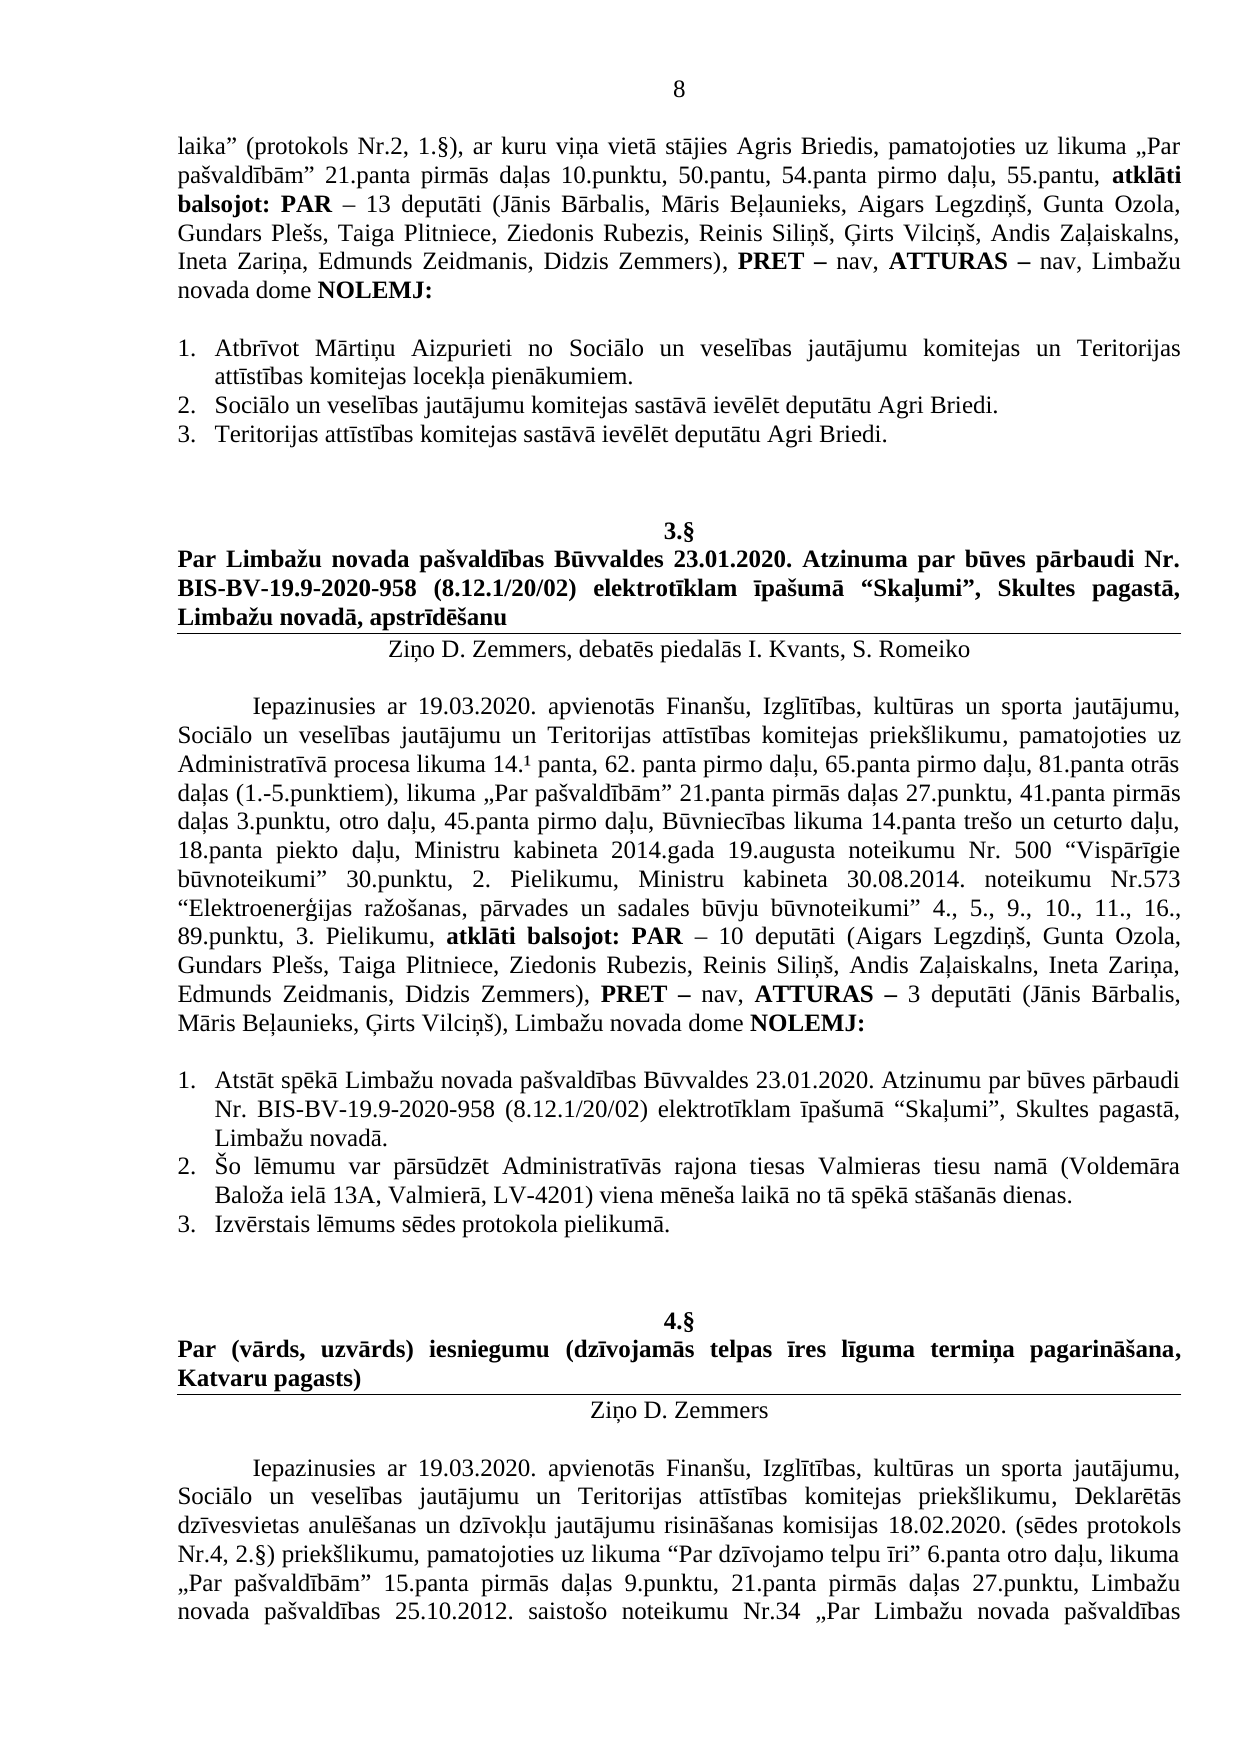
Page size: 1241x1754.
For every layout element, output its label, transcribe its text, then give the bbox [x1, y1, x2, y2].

text Par (vārds, uzvārds) iesniegumu (dzīvojamās telpas īres līguma termiņa pagarināšana, Katvaru pagasts) [177, 1334, 1181, 1394]
text Ziņo D. Zemmers [177, 1395, 1181, 1424]
list Izvērstais lēmums sēdes protokola pielikumā. [177, 1209, 1181, 1238]
list Sociālo un veselības jautājumu komitejas sastāvā ievēlēt deputātu Agri Briedi. [177, 390, 1181, 419]
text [177, 1453, 1181, 1625]
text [177, 131, 1181, 304]
text 4.§ [177, 1306, 1181, 1334]
list Atstāt spēkā Limbažu novada pašvaldības Būvvaldes 23.01.2020. Atzinumu par būves pārbaudi Nr. BIS-BV-19.9-2020-958 (8.12.1/20/02) elektrotīklam īpašumā “Skaļumi”, Skultes pagastā, Limbažu novadā. [177, 1065, 1181, 1151]
text Iepazinusies ar 19.03.2020. apvienotās Finanšu, Izglītības, kultūras un sporta jautājumu, Sociālo un veselības jautājumu un Teritorijas attīstības komitejas priekšlikumu, pamatojoties uz Administratīvā procesa likuma 14.¹ panta, 62. panta pirmo daļu, 65.panta pirmo daļu, 81.panta otrās daļas (1.-5.punktiem), likuma „Par pašvaldībām” 21.panta pirmās daļas 27.punktu, 41.panta pirmās daļas 3.punktu, otro daļu, 45.panta pirmo daļu, Būvniecības likuma 14.panta trešo un ceturto daļu, 18.panta piekto daļu, Ministru kabineta 2014.gada 19.augusta noteikumu Nr. 500 “Vispārīgie būvnoteikumi” 30.punktu, 2. Pielikumu, Ministru kabineta 30.08.2014. noteikumu Nr.573 “Elektroenerģijas ražošanas, pārvades un sadales būvju būvnoteikumi” 4., 5., 9., 10., 11., 16., 89.punktu, 3. Pielikumu, atklāti balsojot: PAR – 10 deputāti (Aigars Legzdiņš, Gunta Ozola, Gundars Plešs, Taiga Plitniece, Ziedonis Rubezis, Reinis Siliņš, Andis Zaļaiskalns, Ineta Zariņa, Edmunds Zeidmanis, Didzis Zemmers), PRET – nav, ATTURAS – 3 deputāti (Jānis Bārbalis, Māris Beļaunieks, Ģirts Vilciņš), Limbažu novada dome NOLEMJ: [177, 691, 1181, 1036]
text Par Limbažu novada pašvaldības Būvvaldes 23.01.2020. Atzinuma par būves pārbaudi Nr. BIS-BV-19.9-2020-958 (8.12.1/20/02) elektrotīklam īpašumā “Skaļumi”, Skultes pagastā, Limbažu novadā, apstrīdēšanu [177, 544, 1181, 633]
list Atbrīvot Mārtiņu Aizpurieti no Sociālo un veselības jautājumu komitejas un Teritorijas attīstības komitejas locekļa pienākumiem. [177, 333, 1181, 390]
text Ziņo D. Zemmers, debatēs piedalās I. Kvants, S. Romeiko [177, 634, 1181, 663]
list Šo lēmumu var pārsūdzēt Administratīvās rajona tiesas Valmieras tiesu namā (Voldemāra Baloža ielā 13A, Valmierā, LV-4201) viena mēneša laikā no tā spēkā stāšanās dienas. [177, 1151, 1181, 1209]
text 3.§ [177, 516, 1181, 544]
list Teritorijas attīstības komitejas sastāvā ievēlēt deputātu Agri Briedi. [177, 419, 1181, 448]
